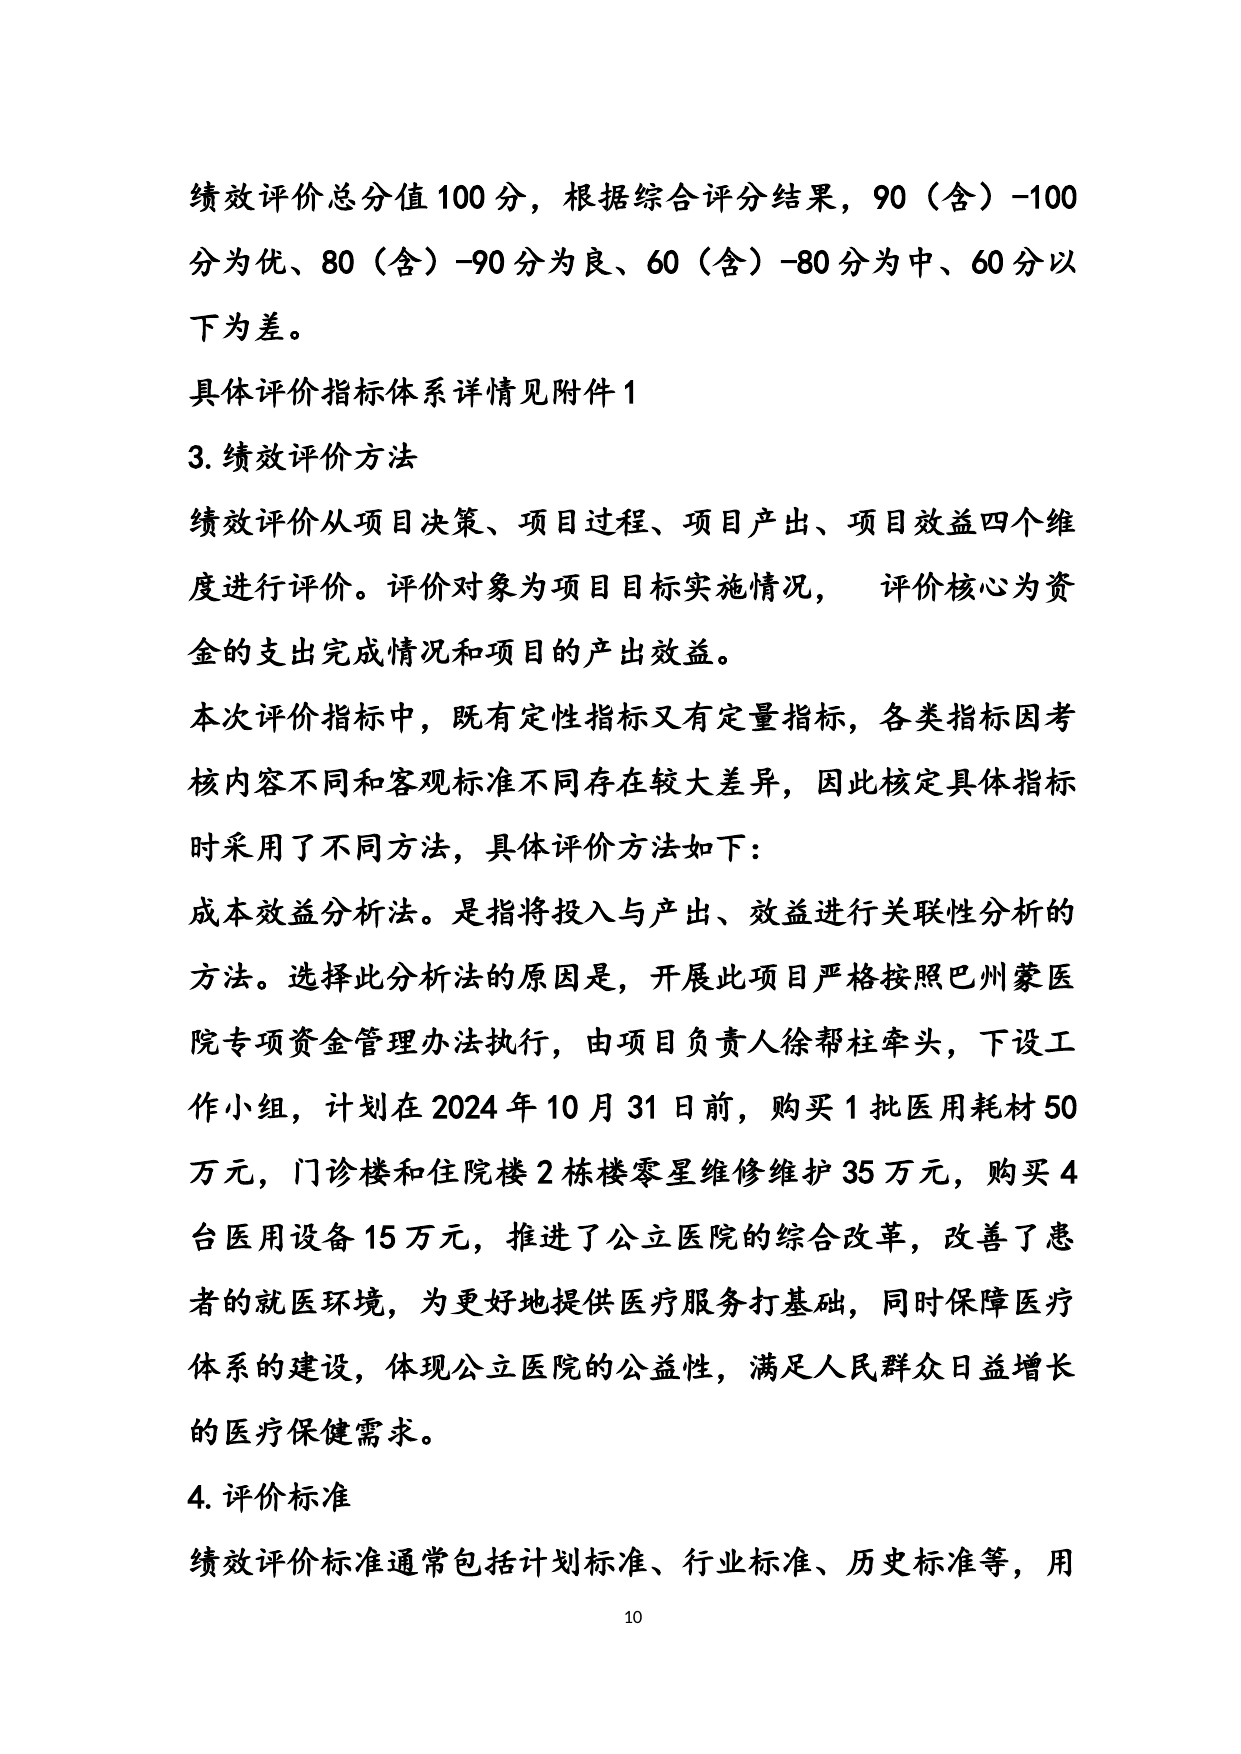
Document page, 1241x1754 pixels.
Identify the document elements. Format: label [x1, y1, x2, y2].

text [187, 162, 1078, 1592]
